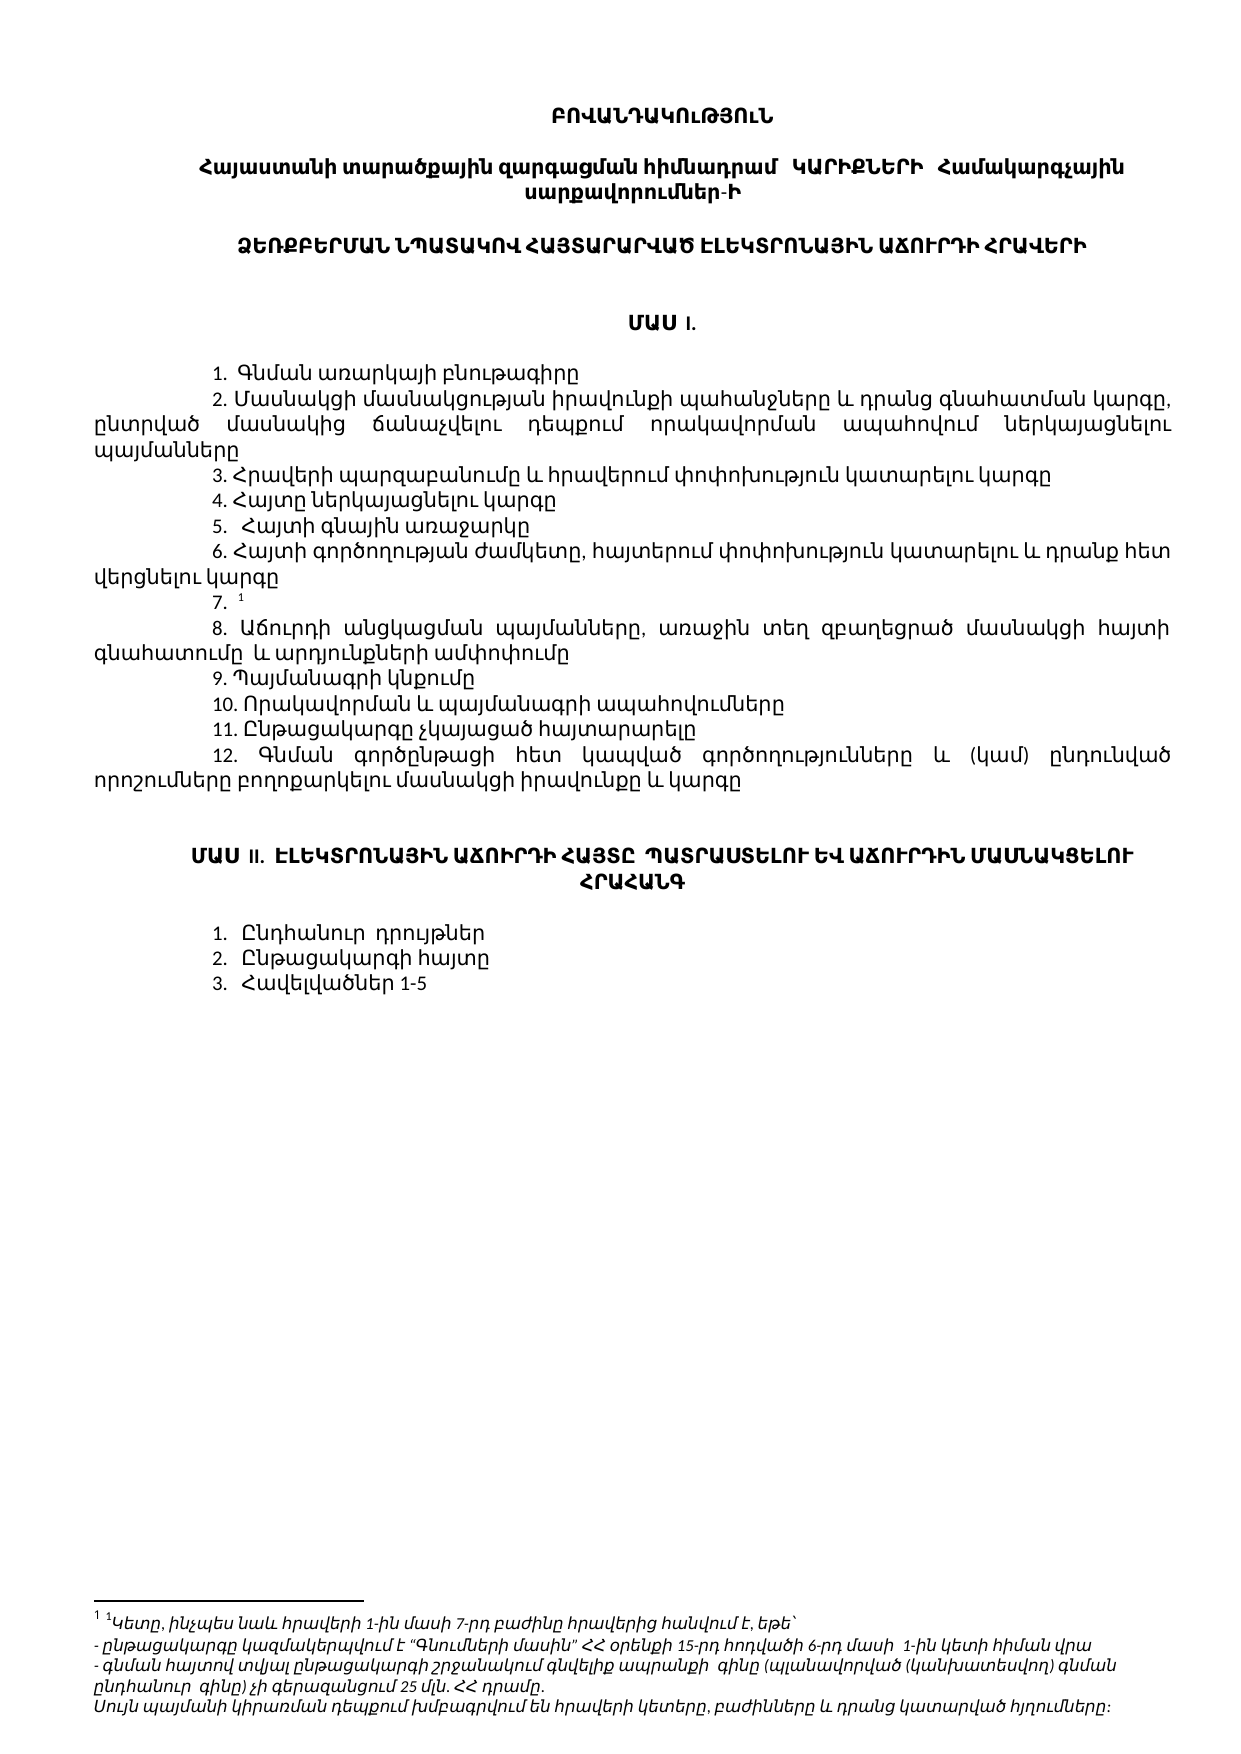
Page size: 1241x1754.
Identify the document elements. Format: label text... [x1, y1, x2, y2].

text 6. Հայտի գործողության ժամկետը, հայտերում փոփոխություն կատարելու և դրանք հետ վերցնելու կարգը [94, 538, 1171, 589]
text 3. Հավելվածներ 1-5 [94, 971, 1171, 996]
text ՄԱՍ II. ԷԼԵԿՏՐՈՆԱՅԻՆ ԱՃՈԻՐԴԻ ՀԱՅՏԸ ՊԱՏՐԱՍՏԵԼՈՒ ԵՎ ԱՃՈՒՐԴԻՆ ՄԱՍՆԱԿՑԵԼՈՒ ՀՐԱՀԱՆԳ [94, 843, 1171, 894]
text 12. Գնման գործընթացի հետ կապված գործողությունները և (կամ) ընդունված որոշումները բողոքարկելու մասնակցի իրավունքը և կարգը [94, 742, 1171, 793]
text 11. Ընթացակարգը չկայացած հայտարարելը [94, 716, 1171, 742]
text 10. Որակավորման և պայմանագրի ապահովումները [94, 691, 1171, 716]
text 5. Հայտի գնային առաջարկը [94, 513, 1171, 538]
text Հայաստանի տարածքային զարգացման հիմնադրամ ԿԱՐԻՔՆԵՐԻ Համակարգչային սարքավորումներ-Ի [94, 154, 1171, 205]
text 1. Գնման առարկայի բնութագիրը [94, 361, 1171, 386]
text ՁԵՌՔԲԵՐՄԱՆ ՆՊԱՏԱԿՈՎ ՀԱՅՏԱՐԱՐՎԱԾ ԷԼԵԿՏՐՈՆԱՅԻՆ ԱՃՈՒՐԴԻ ՀՐԱՎԵՐԻ [94, 233, 1171, 259]
text 9. Պայմանագրի կնքումը [94, 666, 1171, 691]
text 2. Մասնակցի մասնակցության իրավունքի պահանջները և դրանց գնահատման կարգը, ընտրված մասնակից ճանաչվելու դեպքում որակավորման ապահովում ներկայացնելու պայմանները [94, 386, 1171, 462]
text 3. Հրավերի պարզաբանումը և հրավերում փոփոխություն կատարելու կարգը [94, 462, 1171, 488]
text 7. 1 [94, 589, 1171, 615]
text ԲՈՎԱՆԴԱԿՈւԹՅՈւՆ [94, 103, 1171, 128]
text ՄԱՍ I. [94, 310, 1171, 335]
text 1. Ընդհանուր դրույթներ [94, 920, 1171, 945]
text 4. Հայտը ներկայացնելու կարգը [94, 488, 1171, 513]
text 2. Ընթացակարգի հայտը [94, 945, 1171, 971]
text 8. Աճուրդի անցկացման պայմանները, առաջին տեղ զբաղեցրած մասնակցի հայտի գնահատումը և արդյունքների ամփոփումը [94, 615, 1171, 666]
